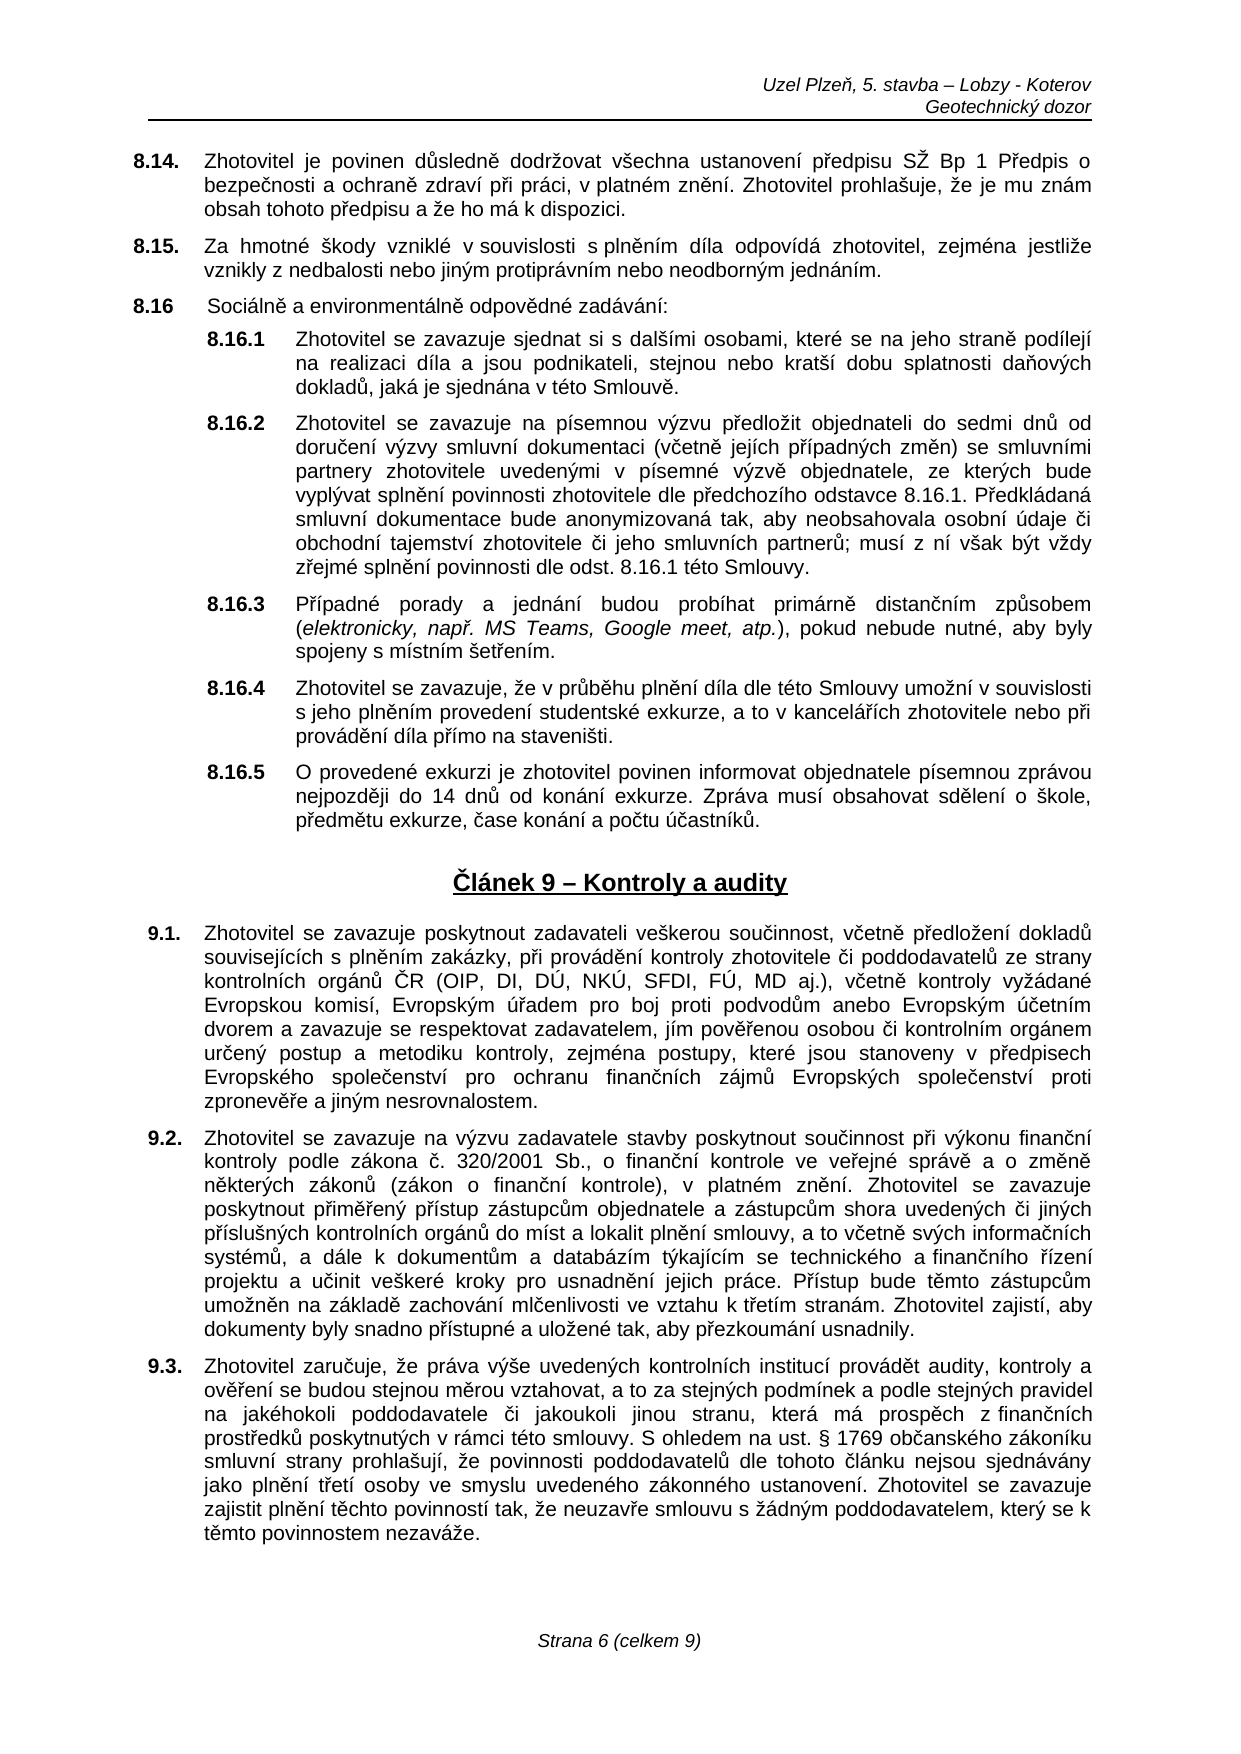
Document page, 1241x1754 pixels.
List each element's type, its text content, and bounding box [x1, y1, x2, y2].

list Zhotovitel se zavazuje sjednat si s dalšími osobami, které se na jeho straně podílejí na realizaci díla a jsou podnikateli, stejnou nebo kratší dobu splatnosti daňových dokladů, jaká je sjednána v této Smlouvě. [207, 327, 1092, 399]
text 8.15. Za hmotné škody vzniklé v souvislosti s plněním díla odpovídá zhotovitel, zejména jestliže vznikly z nedbalosti nebo jiným protiprávním nebo neodborným jednáním. [133, 234, 1092, 282]
text 9.1. Zhotovitel se zavazuje poskytnout zadavateli veškerou součinnost, včetně předložení dokladů souvisejících s plněním zakázky, při provádění kontroly zhotovitele či poddodavatelů ze strany kontrolních orgánů ČR (OIP, DI, DÚ, NKÚ, SFDI, FÚ, MD aj.), včetně kontroly vyžádané Evropskou komisí, Evropským úřadem pro boj proti podvodům anebo Evropským účetním dvorem a zavazuje se respektovat zadavatelem, jím pověřenou osobou či kontrolním orgánem určený postup a metodiku kontroly, zejména postupy, které jsou stanoveny v předpisech Evropského společenství pro ochranu finančních zájmů Evropských společenství proti zpronevěře a jiným nesrovnalostem. [148, 921, 1093, 1113]
text 8.16.5 O provedené exkurzi je zhotovitel povinen informovat objednatele písemnou zprávou nejpozději do 14 dnů od konání exkurze. Zpráva musí obsahovat sdělení o škole, předmětu exkurze, čase konání a počtu účastníků. [207, 760, 1092, 832]
list 8.16.2 Zhotovitel se zavazuje na písemnou výzvu předložit objednateli do sedmi dnů od doručení výzvy smluvní dokumentaci (včetně jejích případných změn) se smluvními partnery zhotovitele uvedenými v písemné výzvě objednatele, ze kterých bude vyplývat splnění povinnosti zhotovitele dle předchozího odstavce 8.16.1. Předkládaná smluvní dokumentace bude anonymizovaná tak, aby neobsahovala osobní údaje či obchodní tajemství zhotovitele či jeho smluvních partnerů; musí z ní však být vždy zřejmé splnění povinnosti dle odst. 8.16.1 této Smlouvy. [207, 411, 1092, 579]
list 8.16.3 Případné porady a jednání budou probíhat primárně distančním způsobem (elektronicky, např. MS Teams, Google meet, atp.), pokud nebude nutné, aby byly spojeny s místním šetřením. [207, 591, 1092, 663]
list Sociálně a environmentálně odpovědné zadávání: [133, 294, 1092, 318]
text 9.2. Zhotovitel se zavazuje na výzvu zadavatele stavby poskytnout součinnost při výkonu finanční kontroly podle zákona č. 320/2001 Sb., o finanční kontrole ve veřejné správě a o změně některých zákonů (zákon o finanční kontrole), v platném znění. Zhotovitel se zavazuje poskytnout přiměřený přístup zástupcům objednatele a zástupcům shora uvedených či jiných příslušných kontrolních orgánů do míst a lokalit plnění smlouvy, a to včetně svých informačních systémů, a dále k dokumentům a databázím týkajícím se technického a finančního řízení projektu a učinit veškeré kroky pro usnadnění jejich práce. Přístup bude těmto zástupcům umožněn na základě zachování mlčenlivosti ve vztahu k třetím stranám. Zhotovitel zajistí, aby dokumenty byly snadno přístupné a uložené tak, aby přezkoumání usnadnily. [148, 1125, 1093, 1341]
subtitle Článek 9 – Kontroly a audity [148, 868, 1092, 897]
text 8.14. Zhotovitel je povinen důsledně dodržovat všechna ustanovení předpisu SŽ Bp 1 Předpis o bezpečnosti a ochraně zdraví při práci, v platném znění. Zhotovitel prohlašuje, že je mu znám obsah tohoto předpisu a že ho má k dispozici. [133, 149, 1092, 221]
text 9.3. Zhotovitel zaručuje, že práva výše uvedených kontrolních institucí provádět audity, kontroly a ověření se budou stejnou měrou vztahovat, a to za stejných podmínek a podle stejných pravidel na jakéhokoli poddodavatele či jakoukoli jinou stranu, která má prospěch z finančních prostředků poskytnutých v rámci této smlouvy. S ohledem na ust. § 1769 občanského zákoníku smluvní strany prohlašují, že povinnosti poddodavatelů dle tohoto článku nejsou sjednávány jako plnění třetí osoby ve smyslu uvedeného zákonného ustanovení. Zhotovitel se zavazuje zajistit plnění těchto povinností tak, že neuzavře smlouvu s žádným poddodavatelem, který se k těmto povinnostem nezaváže. [148, 1353, 1093, 1545]
list 8.16.4 Zhotovitel se zavazuje, že v průběhu plnění díla dle této Smlouvy umožní v souvislosti s jeho plněním provedení studentské exkurze, a to v kancelářích zhotovitele nebo při provádění díla přímo na staveništi. [207, 676, 1092, 748]
